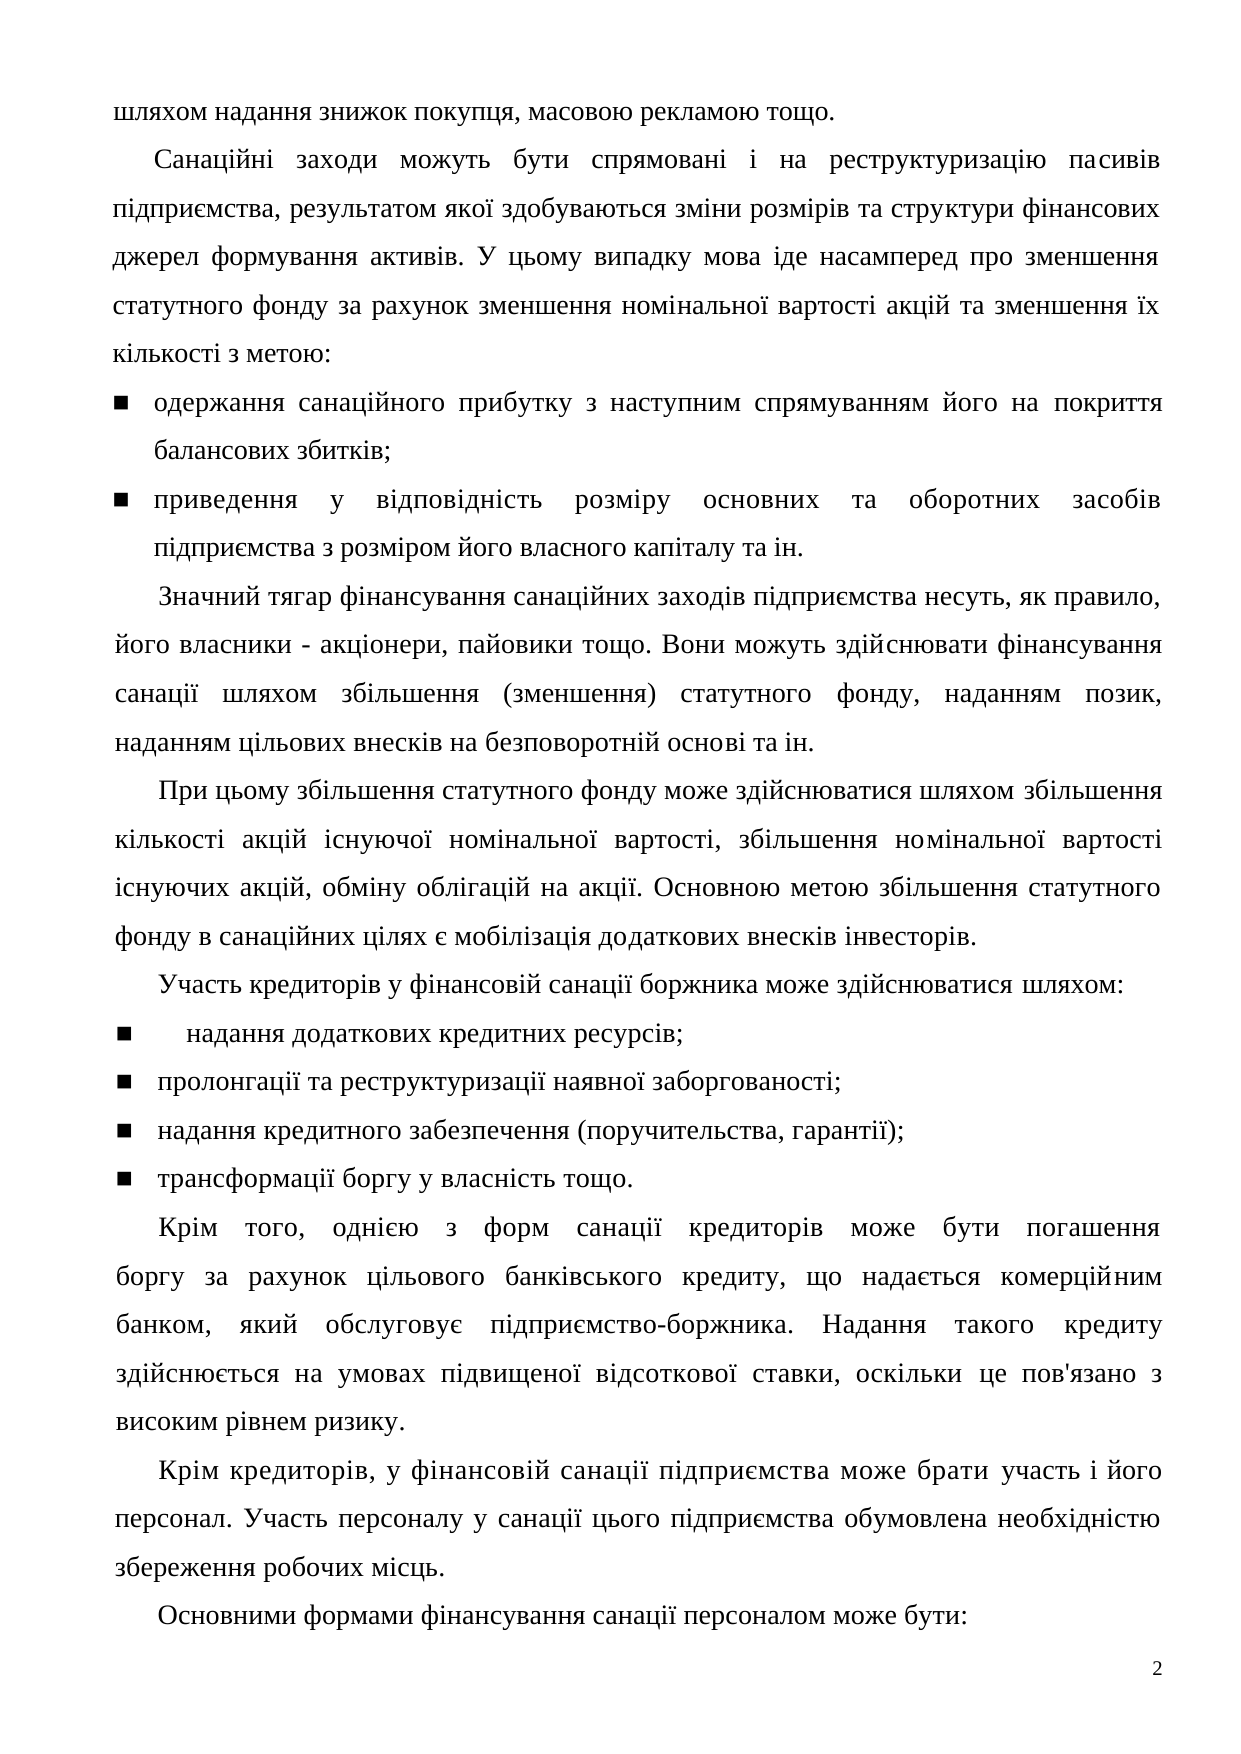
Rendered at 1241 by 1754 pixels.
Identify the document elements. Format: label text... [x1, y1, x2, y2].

text Крім кредиторів, у фінансовій санації підприємства може брати участь і його персонал. Участь персоналу у санації цього підприємства обумовлена необхідністю збереження робочих місць. [114, 1453, 1162, 1582]
text Основними формами фінансування санації персоналом може бути: [116, 1598, 1162, 1631]
text Значний тягар фінансування санаційних заходів підприємства несуть, як правило, його власники - акціонери, пайовики тощо. Вони можуть здійснювати фінансування санації шляхом збільшення (зменшення) статутного фонду, наданням позик, наданням цільових внесків на безповоротній основі та ін. [114, 579, 1162, 757]
text Участь кредиторів у фінансовій санації боржника може здійснюватися шляхом: [115, 967, 1162, 1000]
list одержання санаційного прибутку з наступним спрямуванням його на покриття балансових збитків; [112, 385, 1162, 466]
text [113, 94, 1161, 126]
list трансформації боргу у власність тощо. [116, 1162, 1162, 1194]
list приведення у відповідність розміру основних та оборотних засобів підприємства з розміром його власного капіталу та ін. [112, 482, 1162, 563]
text При цьому збільшення статутного фонду може здійснюватися шляхом збільшення кількості акцій існуючої номінальної вартості, збільшення номінальної вартості існуючих акцій, обміну облігацій на акції. Основною метою збільшення статутного фонду в санаційних цілях є мобілізація додаткових внесків інвесторів. [114, 773, 1162, 951]
list надання додаткових кредитних ресурсів; [116, 1016, 1162, 1048]
list пролонгації та реструктуризації наявної заборгованості; [116, 1064, 1162, 1097]
list надання кредитного забезпечення (поручительства, гарантії); [116, 1113, 1162, 1145]
text Санаційні заходи можуть бути спрямовані і на реструктуризацію пасивів підприємства, результатом якої здобуваються зміни розмірів та структури фінансових джерел формування активів. У цьому випадку мова іде насамперед про зменшення статутного фонду за рахунок зменшення номінальної вартості акцій та зменшення їх кількості з метою: [112, 142, 1160, 369]
text Крім того, однією з форм санації кредиторів може бути погашення боргу за рахунок цільового банківського кредиту, що надається комерційним банком, який обслуговує підприємство-боржника. Надання такого кредиту здійснюється на умовах підвищеної відсоткової ставки, оскільки це пов'язано з високим рівнем ризику. [116, 1210, 1162, 1437]
